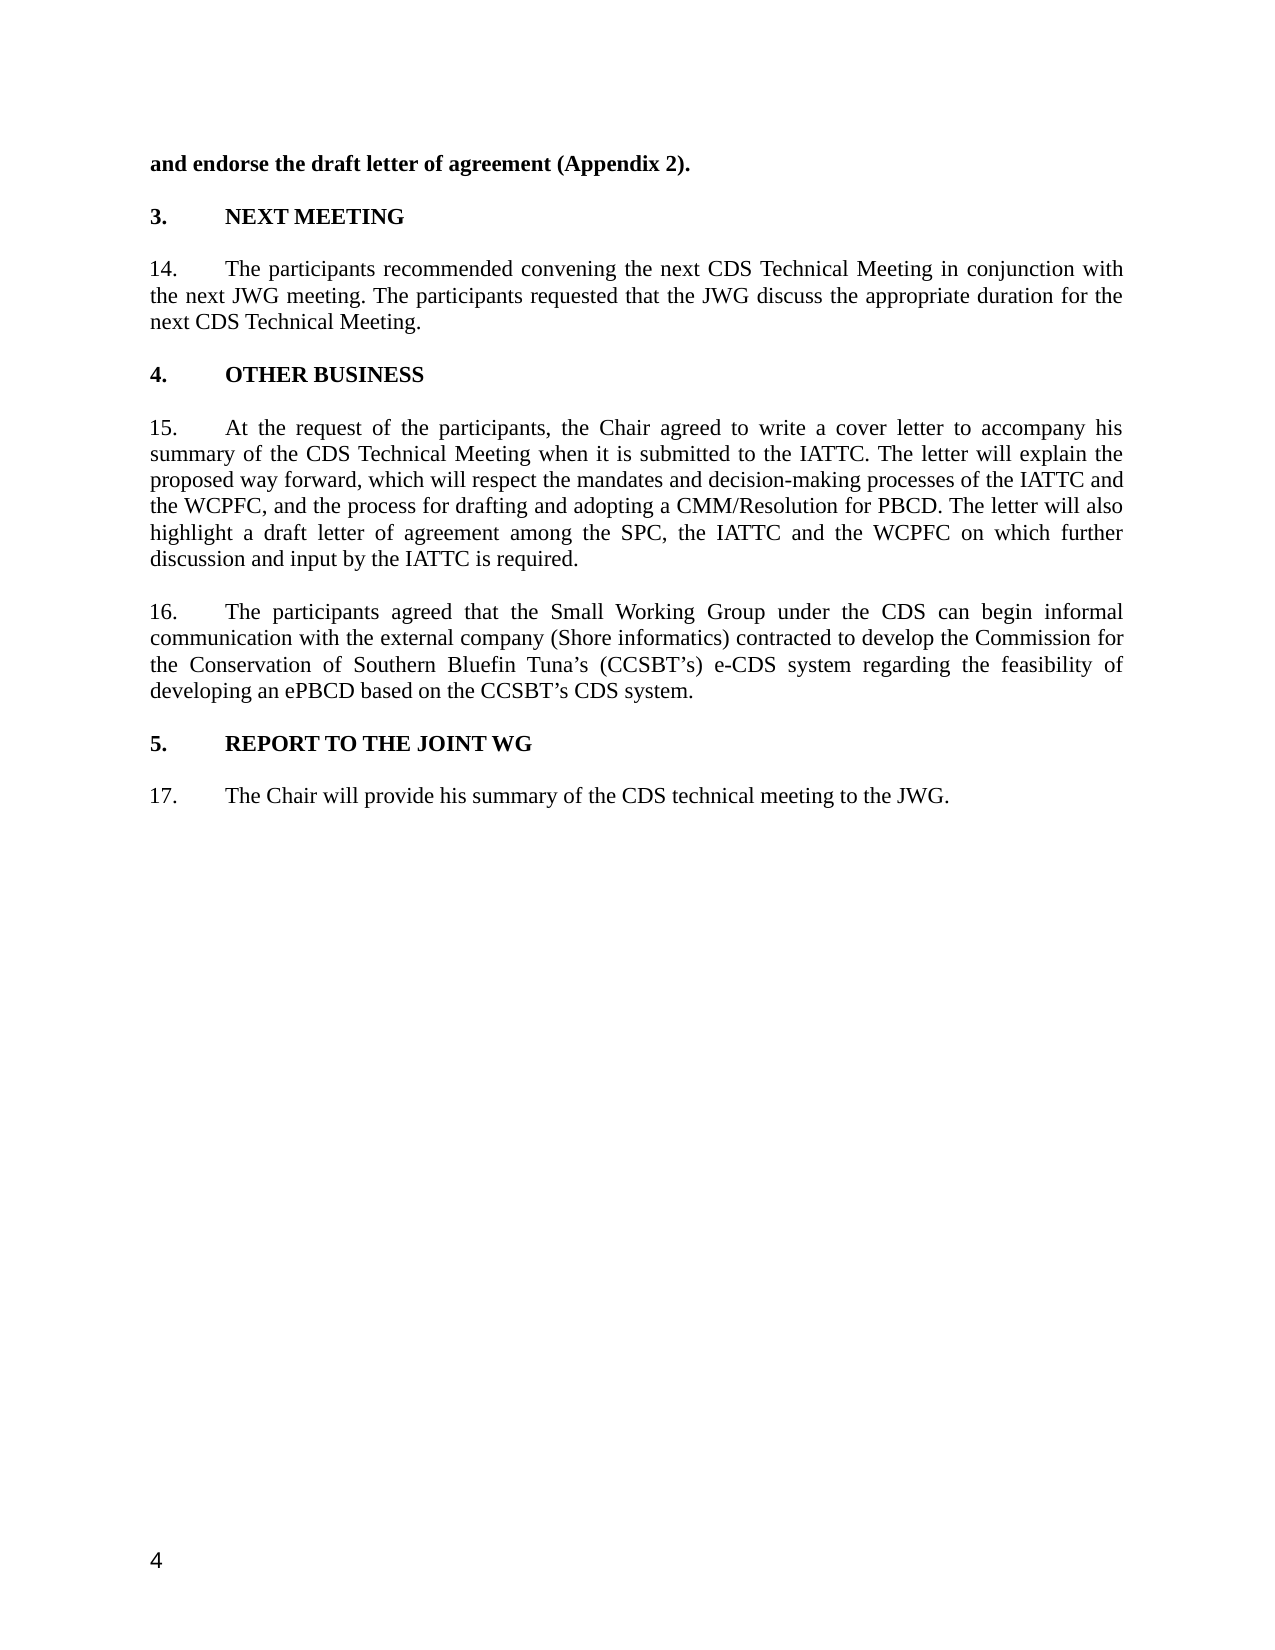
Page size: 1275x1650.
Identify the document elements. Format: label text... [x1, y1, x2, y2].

text 5. REPORT TO THE JOINT WG [150, 730, 1125, 756]
list 4. OTHER BUSINESS [150, 361, 1125, 387]
list 3. NEXT MEETING [150, 203, 1125, 229]
list The Chair will provide his summary of the CDS technical meeting to the JWG. [149, 782, 1125, 809]
list At the request of the participants, the Chair agreed to write a cover letter to accompany his summary of the CDS Technical Meeting when it is submitted to the IATTC. The letter will explain the proposed way forward, which will respect the mandates and decision-making processes of the IATTC and the WCPFC, and the process for drafting and adopting a CMM/Resolution for PBCD. The letter will also highlight a draft letter of agreement among the SPC, the IATTC and the WCPFC on which further discussion and input by the IATTC is required. [149, 413, 1125, 572]
list The participants agreed that the Small Working Group under the CDS can begin informal communication with the external company (Shore informatics) contracted to develop the Commission for the Conservation of Southern Bluefin Tuna’s (CCSBT’s) e-CDS system regarding the feasibility of developing an ePBCD based on the CCSBT’s CDS system. [149, 598, 1125, 703]
list The participants recommended convening the next CDS Technical Meeting in conjunction with the next JWG meeting. The participants requested that the JWG discuss the appropriate duration for the next CDS Technical Meeting. [149, 255, 1125, 334]
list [149, 150, 1125, 176]
